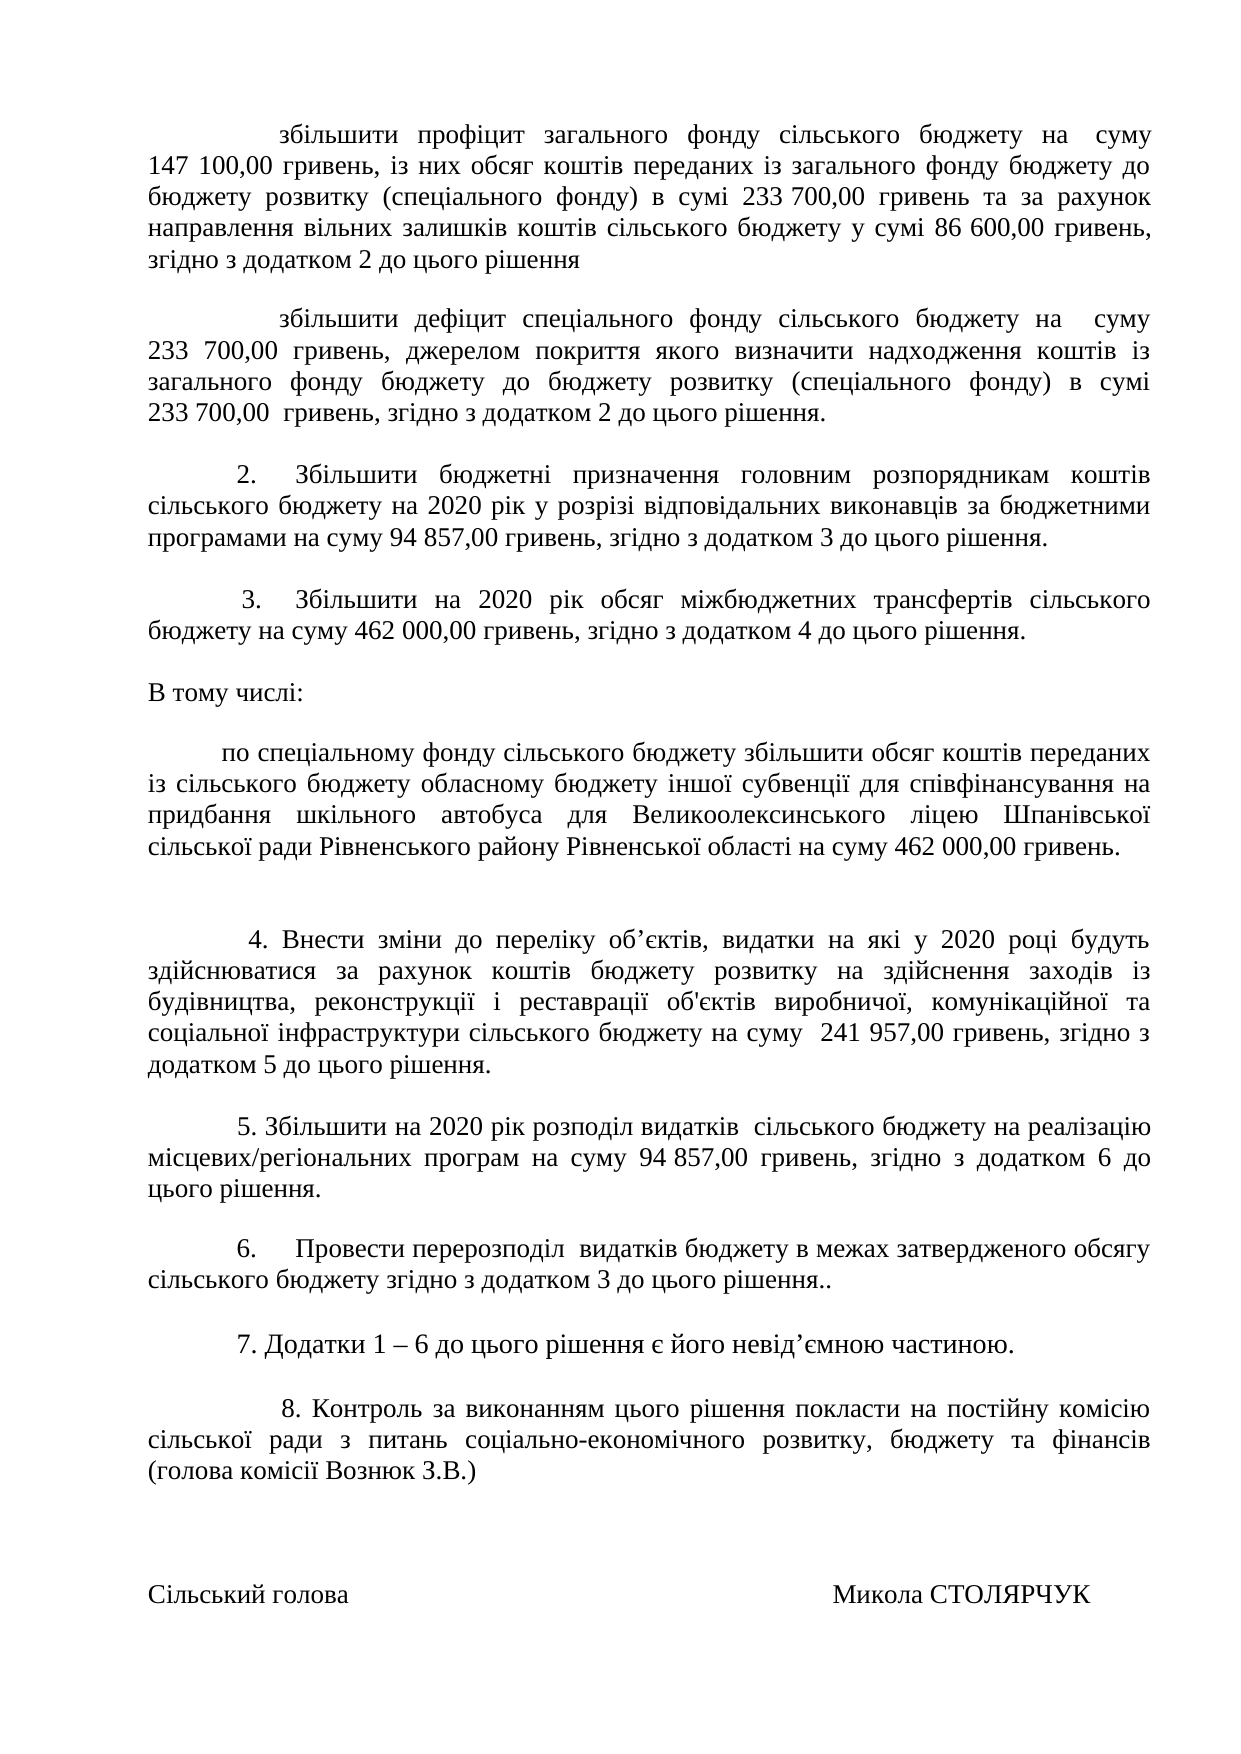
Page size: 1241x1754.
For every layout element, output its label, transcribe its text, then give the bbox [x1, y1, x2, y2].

list Провести перерозподіл видатків бюджету в межах затвердженого обсягу сільського бюджету згідно з додатком 3 до цього рішення.. [148, 1232, 1152, 1294]
list 7. Додатки 1 – 6 до цього рішення є його невід’ємною частиною. [223, 1327, 1152, 1359]
list збільшити дефіцит спеціального фонду сільського бюджету на суму 233 700,00 гривень, джерелом покриття якого визначити надходження коштів із загального фонду бюджету до бюджету розвитку (спеціального фонду) в сумі 233 700,00 гривень, згідно з додатком 2 до цього рішення. [148, 303, 1152, 427]
text В тому числі: [148, 676, 1152, 707]
list Збільшити на 2020 рік обсяг міжбюджетних трансфертів сільського бюджету на суму 462 000,00 гривень, згідно з додатком 4 до цього рішення. [148, 583, 1152, 645]
list збільшити профіцит загального фонду сільського бюджету на суму 147 100,00 гривень, із них обсяг коштів переданих із загального фонду бюджету до бюджету розвитку (спеціального фонду) в сумі 233 700,00 гривень та за рахунок направлення вільних залишків коштів сільського бюджету у сумі 86 600,00 гривень, згідно з додатком 2 до цього рішення [148, 118, 1152, 274]
text Сільський голова Микола СТОЛЯРЧУК [148, 1578, 1152, 1610]
text 5. Збільшити на 2020 рік розподіл видатків сільського бюджету на реалізацію місцевих/регіональних програм на суму 94 857,00 гривень, згідно з додатком 6 до цього рішення. [148, 1110, 1152, 1203]
list Збільшити бюджетні призначення головним розпорядникам коштів сільського бюджету на 2020 рік у розрізі відповідальних виконавців за бюджетними програмами на суму 94 857,00 гривень, згідно з додатком 3 до цього рішення. [148, 458, 1152, 552]
text 8. Контроль за виконанням цього рішення покласти на постійну комісію сільської ради з питань соціально-економічного розвитку, бюджету та фінансів (голова комісії Вознюк З.В.) [148, 1392, 1152, 1485]
text по спеціальному фонду сільського бюджету збільшити обсяг коштів переданих із сільського бюджету обласному бюджету іншої субвенції для співфінансування на придбання шкільного автобуса для Великоолексинського ліцею Шпанівської сільської ради Рівненського району Рівненської області на суму 462 000,00 гривень. [148, 736, 1152, 861]
text 4. Внести зміни до переліку об’єктів, видатки на які у 2020 році будуть здійснюватися за рахунок коштів бюджету розвитку на здійснення заходів із будівництва, реконструкції і реставрації об'єктів виробничої, комунікаційної та соціальної інфраструктури сільського бюджету на суму 241 957,00 гривень, згідно з додатком 5 до цього рішення. [148, 923, 1152, 1079]
